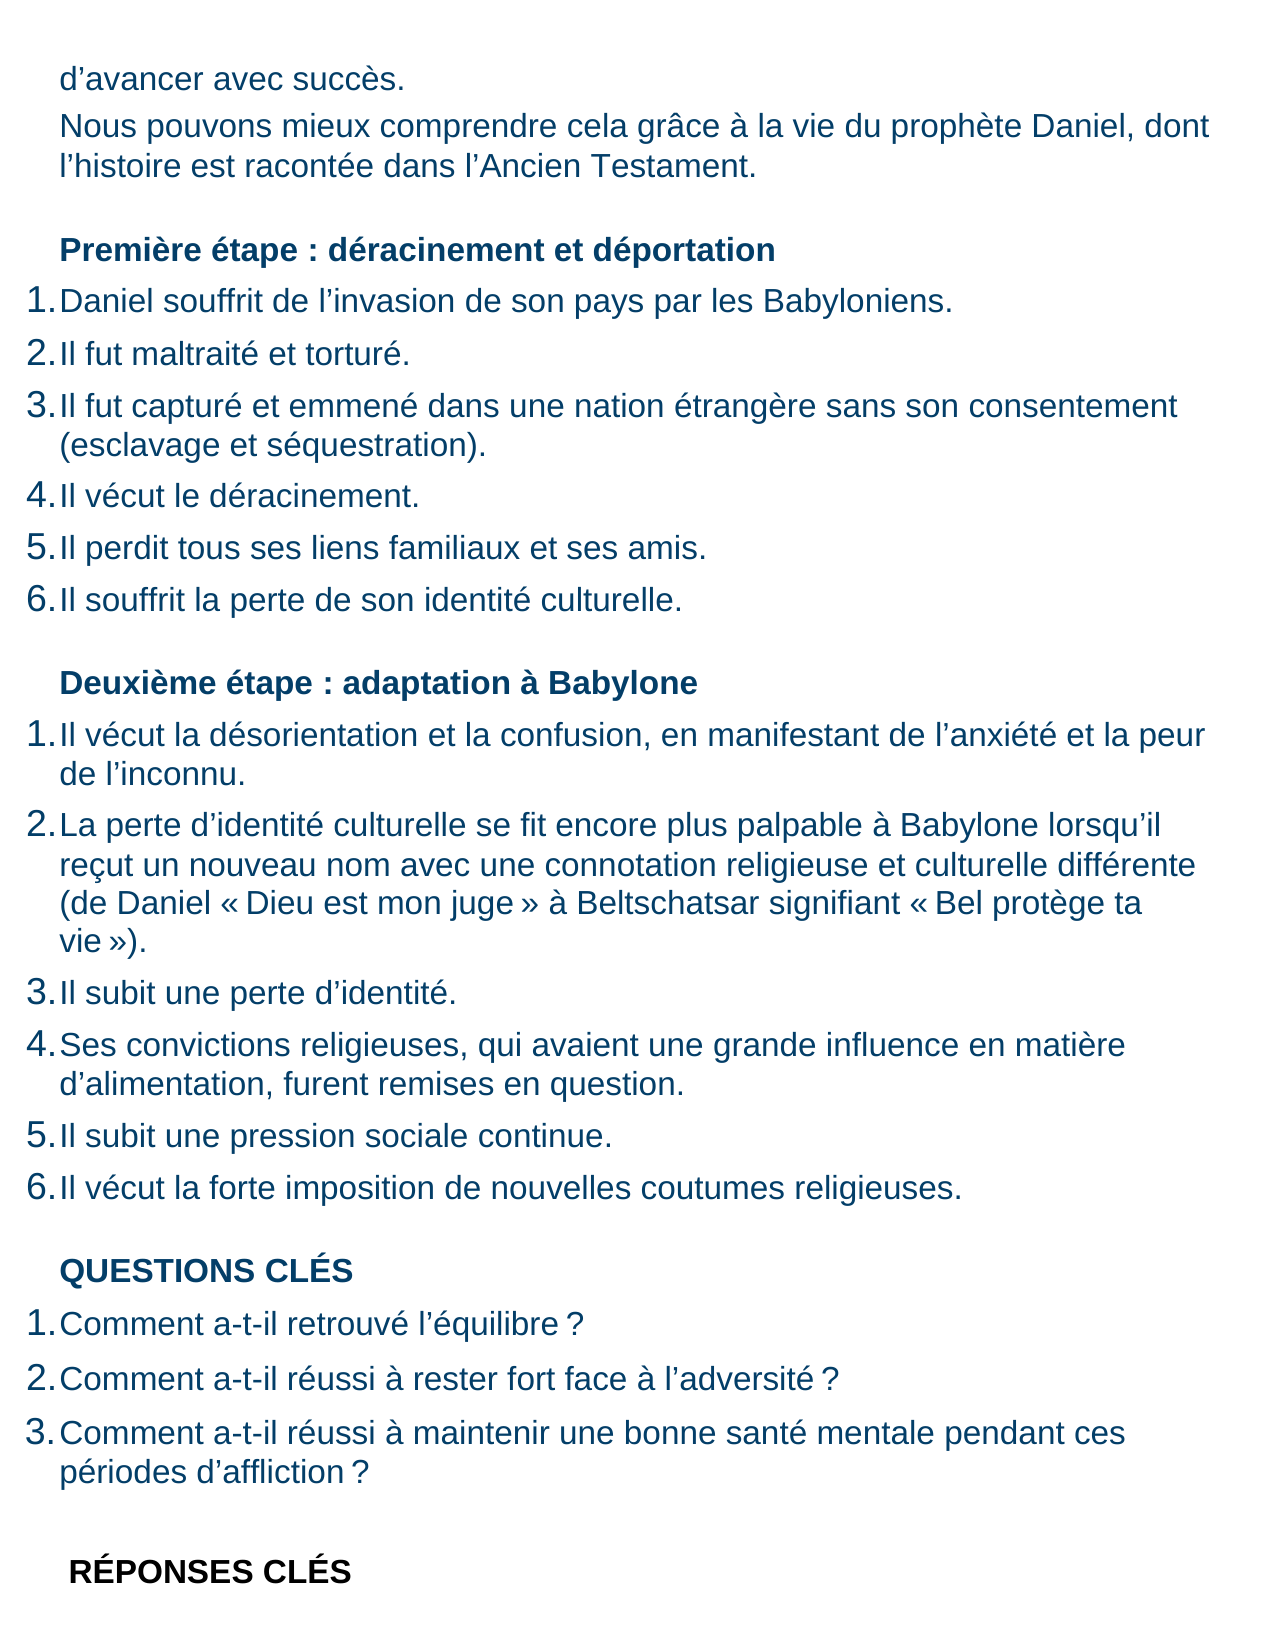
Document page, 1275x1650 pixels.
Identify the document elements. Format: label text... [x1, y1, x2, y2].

list Il fut maltraité et torturé. [26, 330, 1211, 373]
subtitle RÉPONSES CLÉS [59, 1552, 1211, 1591]
subtitle Première étape : déracinement et déportation [59, 230, 1211, 269]
list Comment a-t-il réussi à maintenir une bonne santé mentale pendant ces périodes d’affliction ? [24, 1409, 1211, 1490]
subtitle Deuxième étape : adaptation à Babylone [59, 663, 1211, 702]
list Il vécut le déracinement. [26, 472, 1211, 516]
list Comment a-t-il retrouvé l’équilibre ? [26, 1301, 1211, 1344]
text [59, 59, 1211, 97]
list Il perdit tous ses liens familiaux et ses amis. [26, 524, 1211, 568]
list Daniel souffrit de l’invasion de son pays par les Babyloniens. [26, 278, 1211, 321]
list Il vécut la désorientation et la confusion, en manifestant de l’anxiété et la peur de l’inconnu. [26, 711, 1211, 792]
list Il subit une pression sociale continue. [26, 1112, 1211, 1155]
list Il souffrit la perte de son identité culturelle. [26, 577, 1211, 620]
list Il subit une perte d’identité. [26, 969, 1211, 1012]
list Il vécut la forte imposition de nouvelles coutumes religieuses. [26, 1164, 1211, 1207]
list Il fut capturé et emmené dans une nation étrangère sans son consentement (esclavage et séquestration). [26, 382, 1211, 463]
text Nous pouvons mieux comprendre cela grâce à la vie du prophète Daniel, dont l’histoire est racontée dans l’Ancien Testament. [59, 106, 1211, 185]
subtitle QUESTIONS CLÉS [59, 1251, 1211, 1289]
list La perte d’identité culturelle se fit encore plus palpable à Babylone lorsqu’il reçut un nouveau nom avec une connotation religieuse et culturelle différente (de Daniel « Dieu est mon juge » à Beltschatsar signifiant « Bel protège ta vie »). [26, 802, 1211, 960]
list Ses convictions religieuses, qui avaient une grande influence en matière d’alimentation, furent remises en question. [26, 1021, 1211, 1103]
list Comment a-t-il réussi à rester fort face à l’adversité ? [26, 1355, 1211, 1398]
